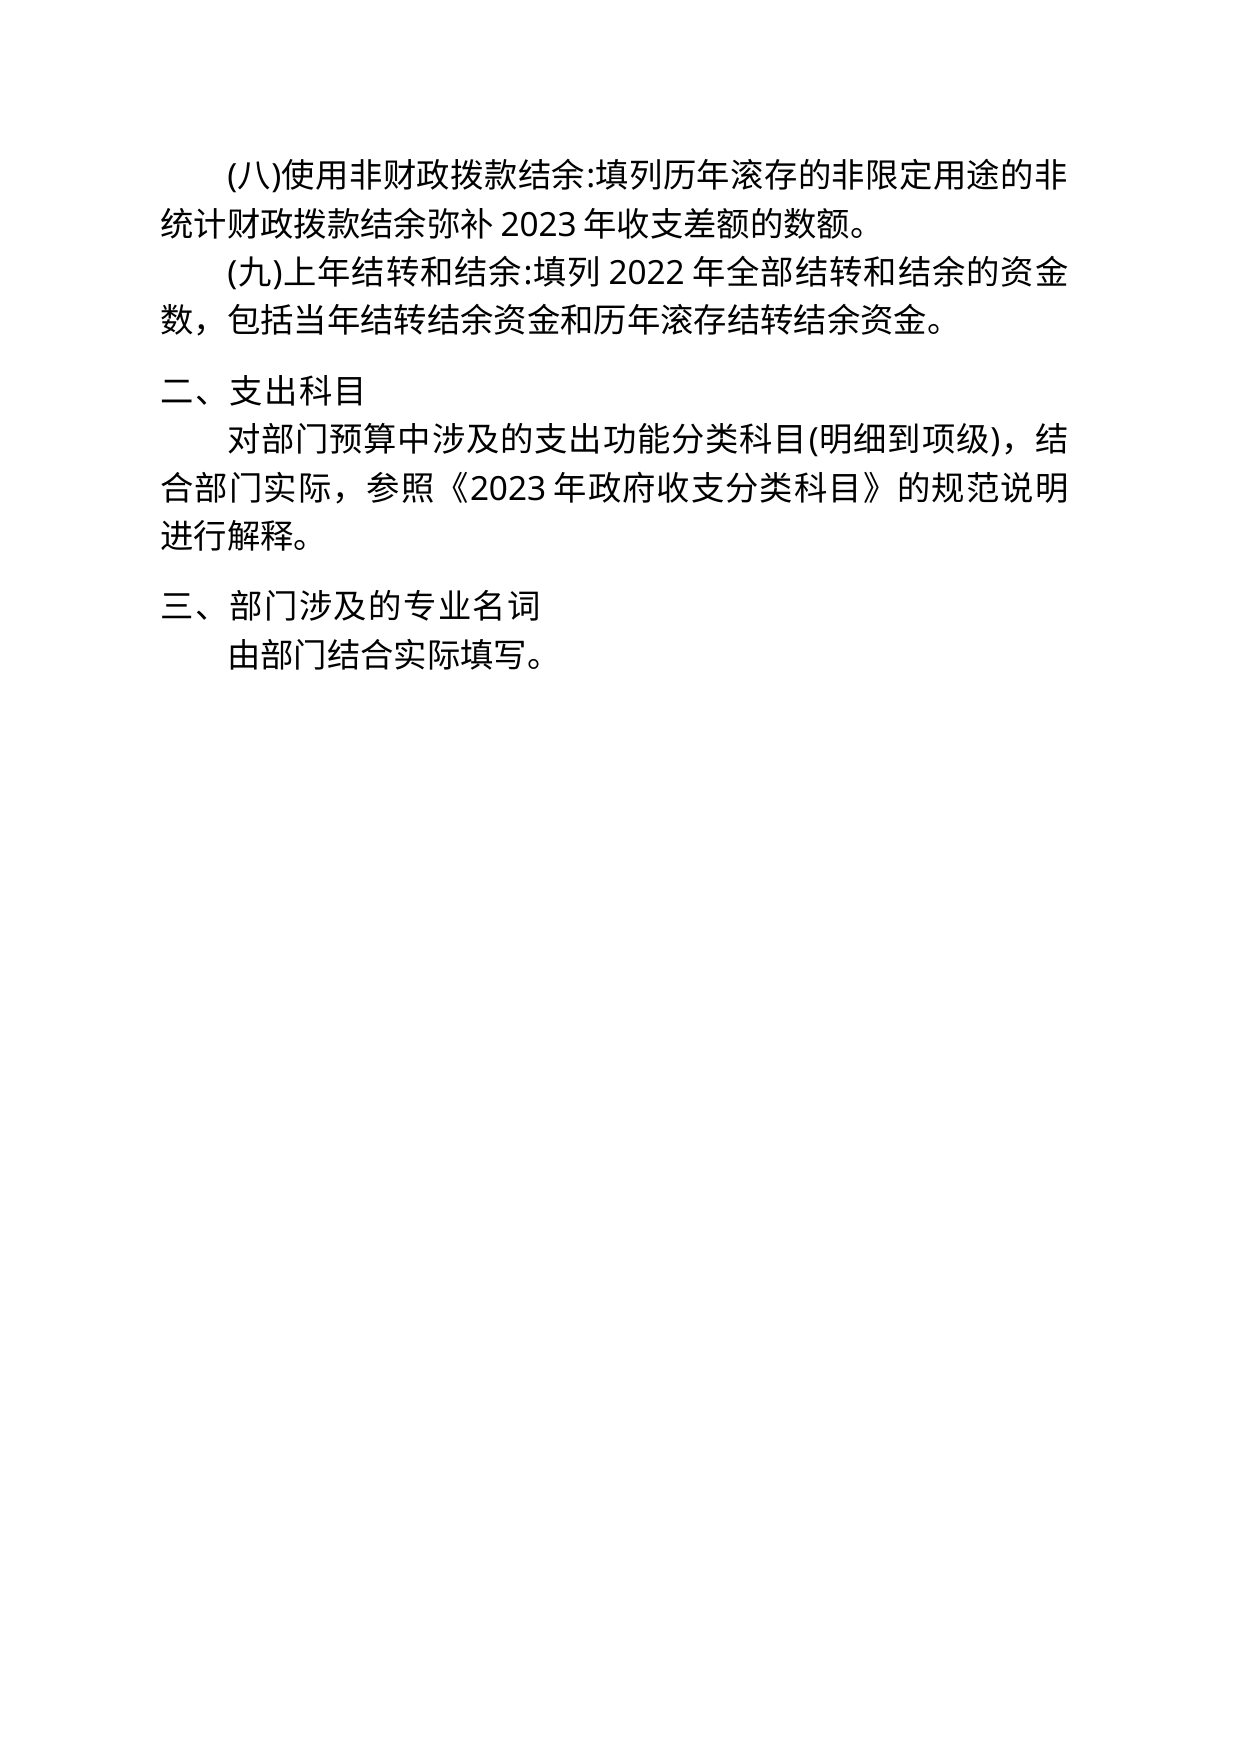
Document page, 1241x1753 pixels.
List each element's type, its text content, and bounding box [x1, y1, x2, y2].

text (八)使用非财政拨款结余:填列历年滚存的非限定用途的非统计财政拨款结余弥补2023年收支差额的数额。 [160, 149, 1069, 246]
text 由部门结合实际填写。 [160, 628, 1069, 677]
text (九)上年结转和结余:填列2022年全部结转和结余的资金数，包括当年结转结余资金和历年滚存结转结余资金。 [160, 246, 1069, 342]
text 三、部门涉及的专业名词 [160, 580, 1069, 628]
text 二、支出科目 [160, 365, 1069, 413]
text 对部门预算中涉及的支出功能分类科目(明细到项级)，结合部门实际，参照《2023年政府收支分类科目》的规范说明进行解释。 [160, 413, 1069, 558]
